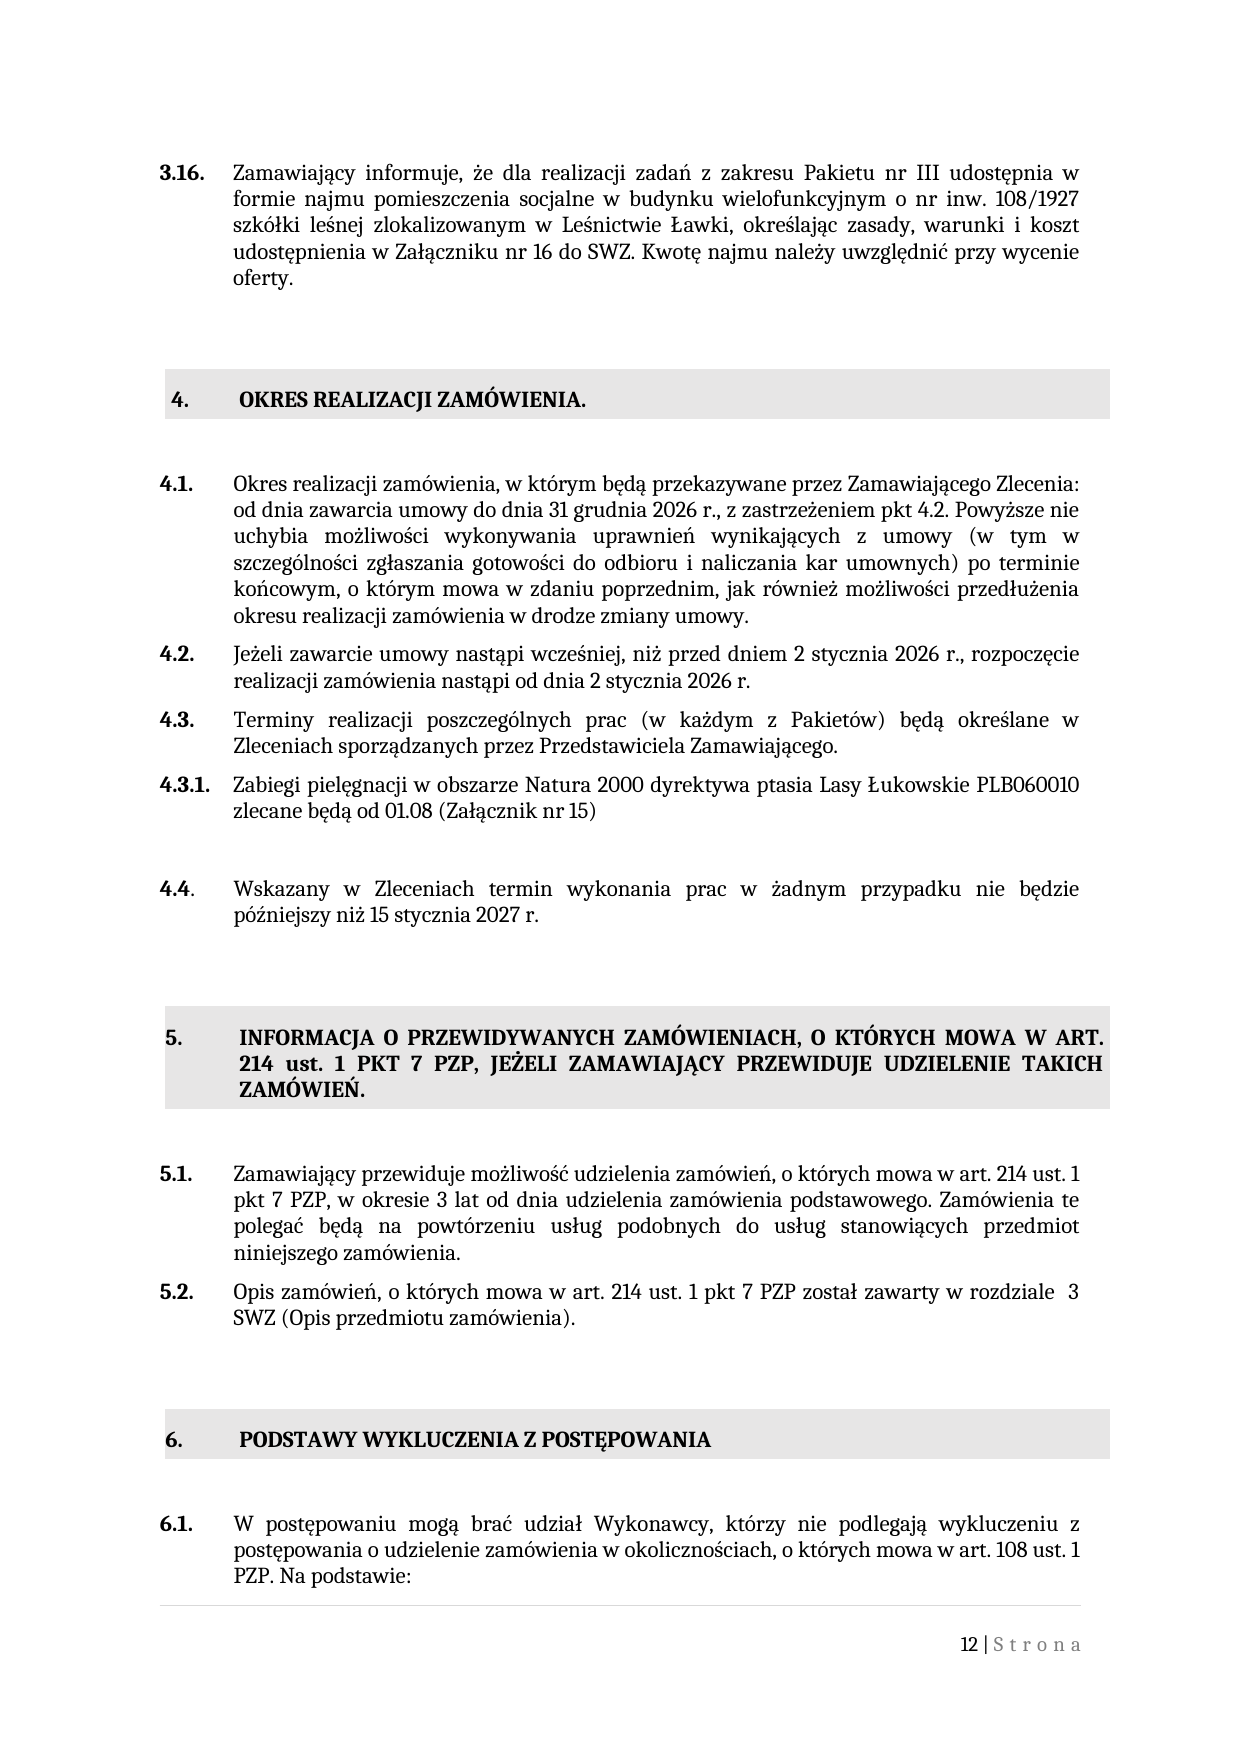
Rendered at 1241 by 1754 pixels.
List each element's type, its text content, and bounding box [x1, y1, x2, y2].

text 4.4. Wskazany w Zleceniach termin wykonania prac w żadnym przypadku nie będzie późniejszy niż 15 stycznia 2027 r. [159, 876, 1081, 928]
text 3.16. Zamawiający informuje, że dla realizacji zadań z zakresu Pakietu nr III udostępnia w formie najmu pomieszczenia socjalne w budynku wielofunkcyjnym o nr inw. 108/1927 szkółki leśnej zlokalizowanym w Leśnictwie Ławki, określając zasady, warunki i koszt udostępnienia w Załączniku nr 16 do SWZ. Kwotę najmu należy uwzględnić przy wycenie oferty. [159, 159, 1081, 291]
table_header 6. PODSTAWY WYKLUCZENIA Z POSTĘPOWANIA [165, 1409, 1110, 1459]
text 4.1. Okres realizacji zamówienia, w którym będą przekazywane przez Zamawiającego Zlecenia: od dnia zawarcia umowy do dnia 31 grudnia 2026 r., z zastrzeżeniem pkt 4.2. Powyższe nie uchybia możliwości wykonywania uprawnień wynikających z umowy (w tym w szczególności zgłaszania gotowości do odbioru i naliczania kar umownych) po terminie końcowym, o którym mowa w zdaniu poprzednim, jak również możliwości przedłużenia okresu realizacji zamówienia w drodze zmiany umowy. [159, 471, 1081, 629]
text 5.1. Zamawiający przewiduje możliwość udzielenia zamówień, o których mowa w art. 214 ust. 1 pkt 7 PZP, w okresie 3 lat od dnia udzielenia zamówienia podstawowego. Zamówienia te polegać będą na powtórzeniu usług podobnych do usług stanowiących przedmiot niniejszego zamówienia. [159, 1161, 1081, 1266]
text 4.3.1. Zabiegi pielęgnacji w obszarze Natura 2000 dyrektywa ptasia Lasy Łukowskie PLB060010 zlecane będą od 01.08 (Załącznik nr 15) [159, 772, 1081, 824]
text 6.1. W postępowaniu mogą brać udział Wykonawcy, którzy nie podlegają wykluczeniu z postępowania o udzielenie zamówienia w okolicznościach, o których mowa w art. 108 ust. 1 PZP. Na podstawie: [159, 1511, 1081, 1589]
text 5.2. Opis zamówień, o których mowa w art. 214 ust. 1 pkt 7 PZP został zawarty w rozdziale 3 SWZ (Opis przedmiotu zamówienia). [159, 1278, 1081, 1331]
table_header 4. OKRES REALIZACJI ZAMÓWIENIA. [165, 369, 1110, 419]
text 4.3. Terminy realizacji poszczególnych prac (w każdym z Pakietów) będą określane w Zleceniach sporządzanych przez Przedstawiciela Zamawiającego. [159, 706, 1081, 759]
text 4.2. Jeżeli zawarcie umowy nastąpi wcześniej, niż przed dniem 2 stycznia 2026 r., rozpoczęcie realizacji zamówienia nastąpi od dnia 2 stycznia 2026 r. [159, 641, 1081, 694]
table_header 5. INFORMACJA O PRZEWIDYWANYCH ZAMÓWIENIACH, O KTÓRYCH MOWA W ART. 214 ust. 1 PKT 7 PZP, JEŻELI ZAMAWIAJĄCY PRZEWIDUJE UDZIELENIE TAKICH ZAMÓWIEŃ. [165, 1006, 1110, 1109]
